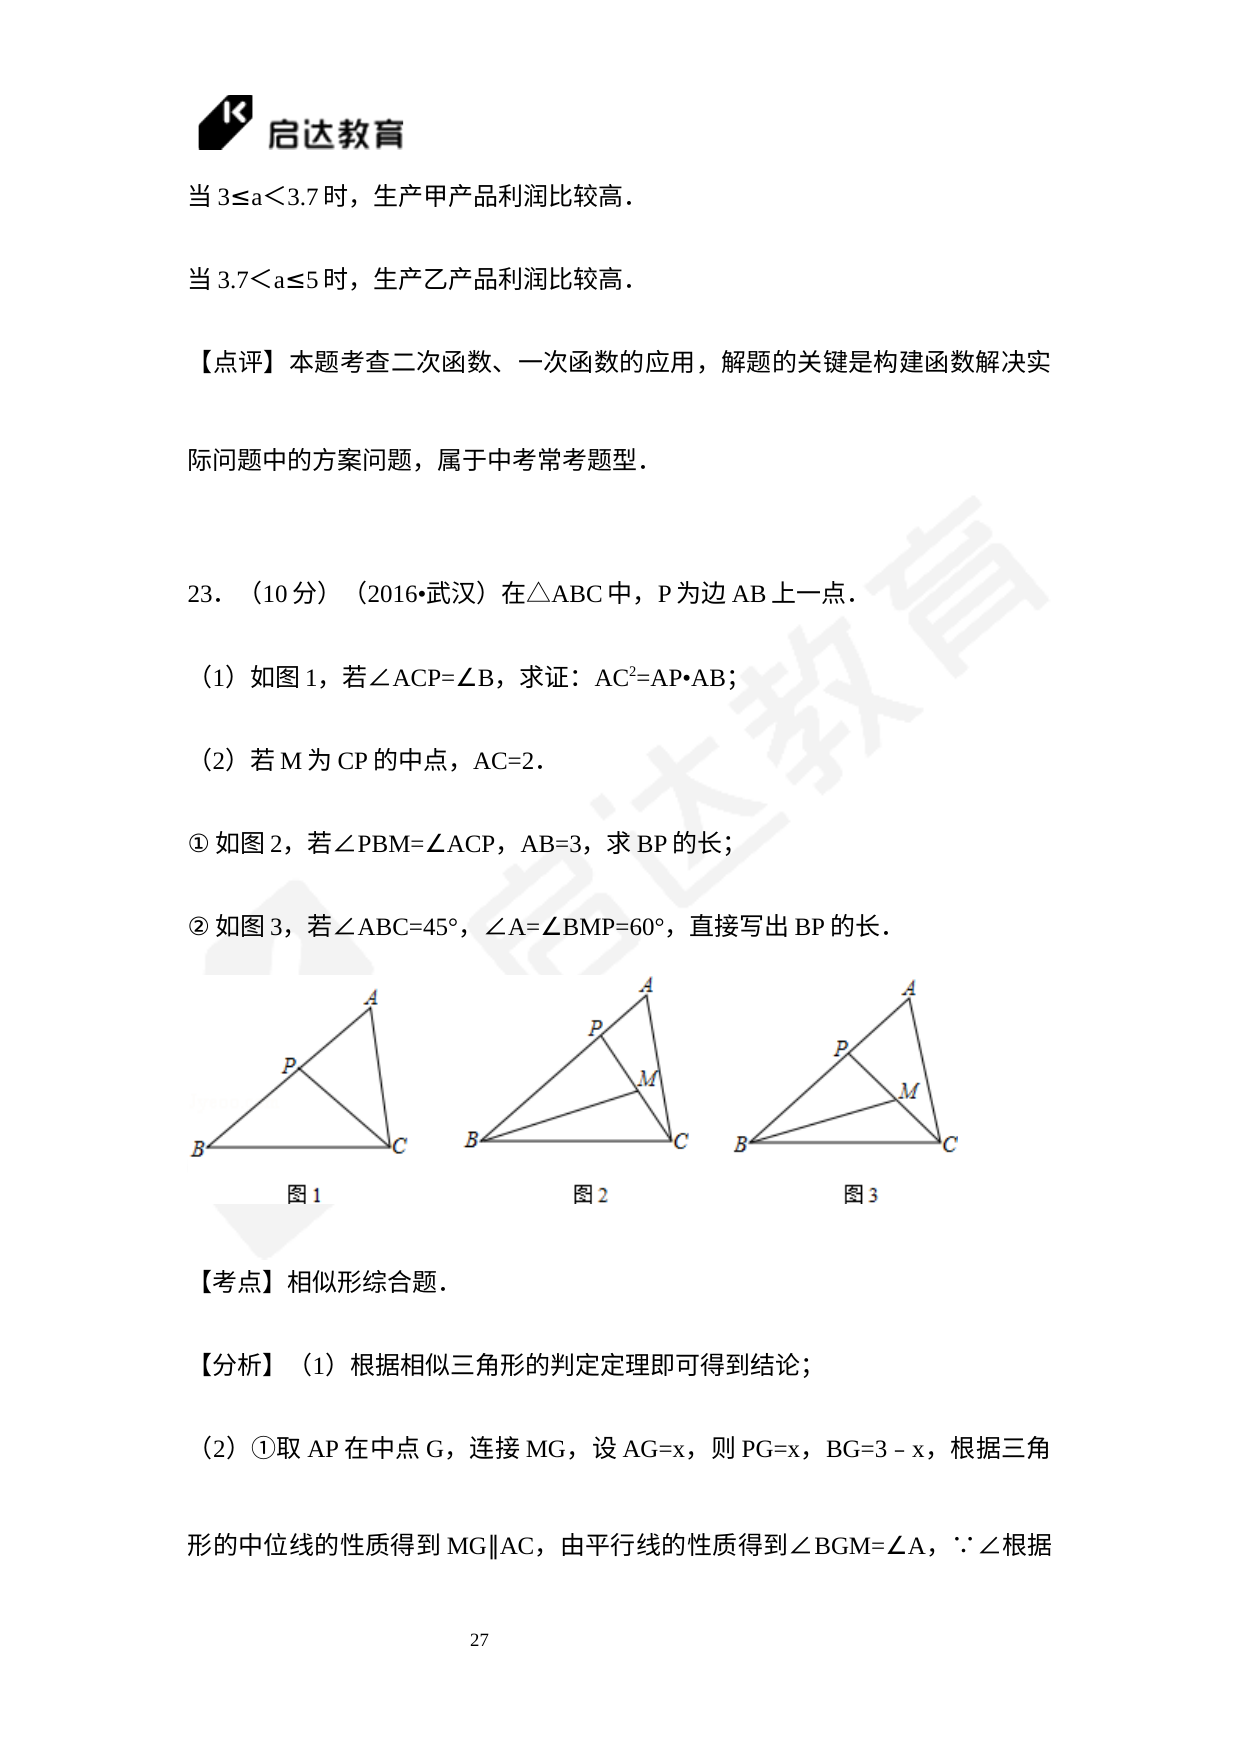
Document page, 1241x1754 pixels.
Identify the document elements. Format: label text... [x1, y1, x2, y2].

text 【考点】相似形综合题． [187, 1248, 1053, 1313]
text 【点评】本题考查二次函数、一次函数的应用，解题的关键是构建函数解决实际问题中的方案问题，属于中考常考题型． [187, 328, 1053, 491]
text 23．（10分）（2016•武汉）在△ABC中，P为边AB上一点． [187, 559, 1053, 624]
text ②如图3，若∠ABC=45°，∠A=∠BMP=60°，直接写出BP的长． [187, 892, 1053, 957]
picture [198, 95, 404, 150]
text （2）若M为CP的中点，AC=2． [187, 726, 1053, 791]
text 当3≤a＜3.7时，生产甲产品利润比较高． [187, 162, 1053, 227]
text 当3.7＜a≤5时，生产乙产品利润比较高． [187, 245, 1053, 310]
text ①如图2，若∠PBM=∠ACP，AB=3，求BP的长； [187, 809, 1053, 874]
text 【分析】（1）根据相似三角形的判定定理即可得到结论； [187, 1331, 1053, 1396]
picture [187, 975, 958, 1204]
text （1）如图1，若∠ACP=∠B，求证：AC2=AP•AB； [187, 643, 1053, 708]
